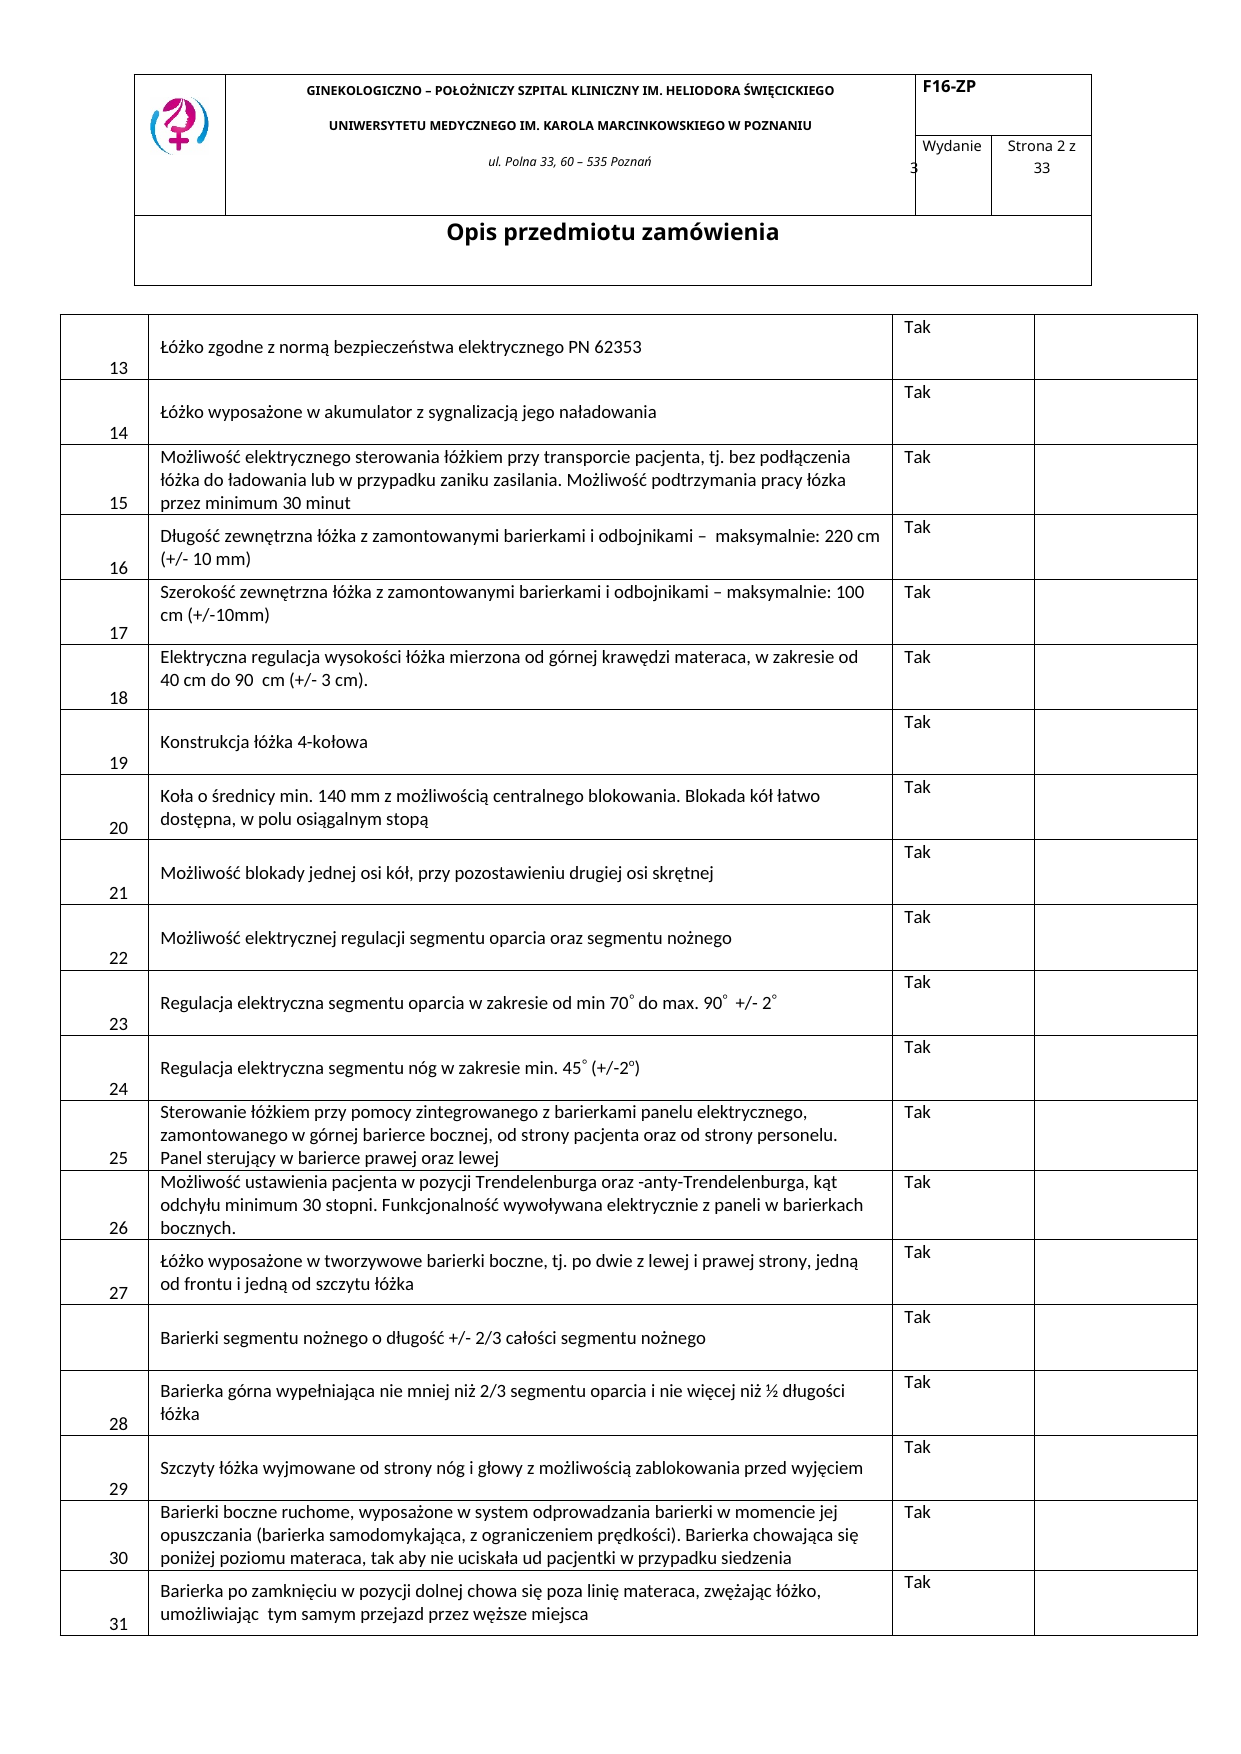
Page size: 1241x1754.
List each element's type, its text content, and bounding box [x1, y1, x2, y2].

table_cell [61, 645, 148, 709]
table_cell [61, 905, 148, 969]
table_cell Barierka po zamknięciu w pozycji dolnej chowa się poza linię materaca, zwężając łóżko, umożliwiając tym samym przejazd przez węższe miejsca [149, 1571, 892, 1634]
table_cell Barierki segmentu nożnego o długość +/- 2/3 całości segmentu nożnego [149, 1305, 892, 1369]
table_cell Regulacja elektryczna segmentu oparcia w zakresie od min 70 do max. 90 +/- 2 [149, 971, 892, 1034]
table_cell [1035, 445, 1197, 514]
table_cell Tak [893, 315, 1034, 379]
table_cell Łóżko wyposażone w tworzywowe barierki boczne, tj. po dwie z lewej i prawej strony, jedną od frontu i jedną od szczytu łóżka [149, 1240, 892, 1304]
table_cell Tak [893, 1371, 1034, 1434]
table_cell [61, 840, 148, 904]
table_cell Tak [893, 580, 1034, 644]
table_cell [61, 580, 148, 644]
table_cell Tak [893, 1305, 1034, 1369]
table_cell [61, 775, 148, 839]
table_cell [1035, 1036, 1197, 1100]
table_cell [1035, 840, 1197, 904]
table_cell [61, 1036, 148, 1100]
table_cell [61, 1501, 148, 1569]
table_cell [1035, 580, 1197, 644]
table_cell Tak [893, 1101, 1034, 1169]
table_cell Tak [893, 971, 1034, 1034]
table_cell Możliwość elektrycznej regulacji segmentu oparcia oraz segmentu nożnego [149, 905, 892, 969]
table_cell [61, 1240, 148, 1304]
table_cell Tak [893, 1240, 1034, 1304]
table_cell [61, 1371, 148, 1434]
table_cell [1035, 645, 1197, 709]
table_cell Tak [893, 645, 1034, 709]
table_cell [1035, 515, 1197, 579]
table_cell [61, 445, 148, 514]
table_cell Tak [893, 1436, 1034, 1500]
table_cell Możliwość ustawienia pacjenta w pozycji Trendelenburga oraz -anty-Trendelenburga, kąt odchyłu minimum 30 stopni. Funkcjonalność wywoływana elektrycznie z paneli w barierkach bocznych. [149, 1171, 892, 1239]
table_cell Tak [893, 710, 1034, 774]
table_cell Tak [893, 380, 1034, 444]
table_cell [1035, 1571, 1197, 1634]
table_cell [1035, 380, 1197, 444]
table_cell Tak [893, 840, 1034, 904]
table_cell Tak [893, 1571, 1034, 1634]
table_cell Barierki boczne ruchome, wyposażone w system odprowadzania barierki w momencie jej opuszczania (barierka samodomykająca, z ograniczeniem prędkości). Barierka chowająca się poniżej poziomu materaca, tak aby nie uciskała ud pacjentki w przypadku siedzenia [149, 1501, 892, 1569]
table_cell [61, 380, 148, 444]
table_cell Sterowanie łóżkiem przy pomocy zintegrowanego z barierkami panelu elektrycznego, zamontowanego w górnej barierce bocznej, od strony pacjenta oraz od strony personelu. Panel sterujący w barierce prawej oraz lewej [149, 1101, 892, 1169]
table_cell [1035, 905, 1197, 969]
table_cell Łóżko zgodne z normą bezpieczeństwa elektrycznego PN 62353 [149, 315, 892, 379]
table_cell [1035, 1171, 1197, 1239]
table_cell [1035, 1101, 1197, 1169]
table_cell Tak [893, 1171, 1034, 1239]
table_cell Regulacja elektryczna segmentu nóg w zakresie min. 45 (+/-2o) [149, 1036, 892, 1100]
table_cell Tak [893, 1501, 1034, 1569]
table_cell [61, 1101, 148, 1169]
table_cell [61, 971, 148, 1034]
table_cell Szerokość zewnętrzna łóżka z zamontowanymi barierkami i odbojnikami – maksymalnie: 100 cm (+/-10mm) [149, 580, 892, 644]
table_cell [1035, 1305, 1197, 1369]
table_cell [61, 515, 148, 579]
table_cell [1035, 971, 1197, 1034]
table_cell Tak [893, 445, 1034, 514]
table_cell [1035, 710, 1197, 774]
table_cell [1035, 1371, 1197, 1434]
table_cell [61, 1436, 148, 1500]
table_cell Tak [893, 905, 1034, 969]
table_cell [61, 710, 148, 774]
table_cell [1035, 1436, 1197, 1500]
table_cell [1035, 775, 1197, 839]
table_cell Barierka górna wypełniająca nie mniej niż 2/3 segmentu oparcia i nie więcej niż ½ długości łóżka [149, 1371, 892, 1434]
table_cell Konstrukcja łóżka 4-kołowa [149, 710, 892, 774]
table_cell Tak [893, 1036, 1034, 1100]
table_cell Tak [893, 515, 1034, 579]
table_cell [61, 1571, 148, 1634]
table_cell Koła o średnicy min. 140 mm z możliwością centralnego blokowania. Blokada kół łatwo dostępna, w polu osiągalnym stopą [149, 775, 892, 839]
table_cell Elektryczna regulacja wysokości łóżka mierzona od górnej krawędzi materaca, w zakresie od 40 cm do 90 cm (+/- 3 cm). [149, 645, 892, 709]
table_cell Łóżko wyposażone w akumulator z sygnalizacją jego naładowania [149, 380, 892, 444]
table_cell [1035, 315, 1197, 379]
picture [150, 97, 210, 155]
table_cell [61, 1305, 148, 1369]
table_cell [61, 315, 148, 379]
table_cell [1035, 1240, 1197, 1304]
table_cell [1035, 1501, 1197, 1569]
table_cell Długość zewnętrzna łóżka z zamontowanymi barierkami i odbojnikami – maksymalnie: 220 cm (+/- 10 mm) [149, 515, 892, 579]
table_cell [61, 1171, 148, 1239]
table_cell Szczyty łóżka wyjmowane od strony nóg i głowy z możliwością zablokowania przed wyjęciem [149, 1436, 892, 1500]
table_cell Możliwość blokady jednej osi kół, przy pozostawieniu drugiej osi skrętnej [149, 840, 892, 904]
table_cell Możliwość elektrycznego sterowania łóżkiem przy transporcie pacjenta, tj. bez podłączenia łóżka do ładowania lub w przypadku zaniku zasilania. Możliwość podtrzymania pracy łózka przez minimum 30 minut [149, 445, 892, 514]
table_cell Tak [893, 775, 1034, 839]
